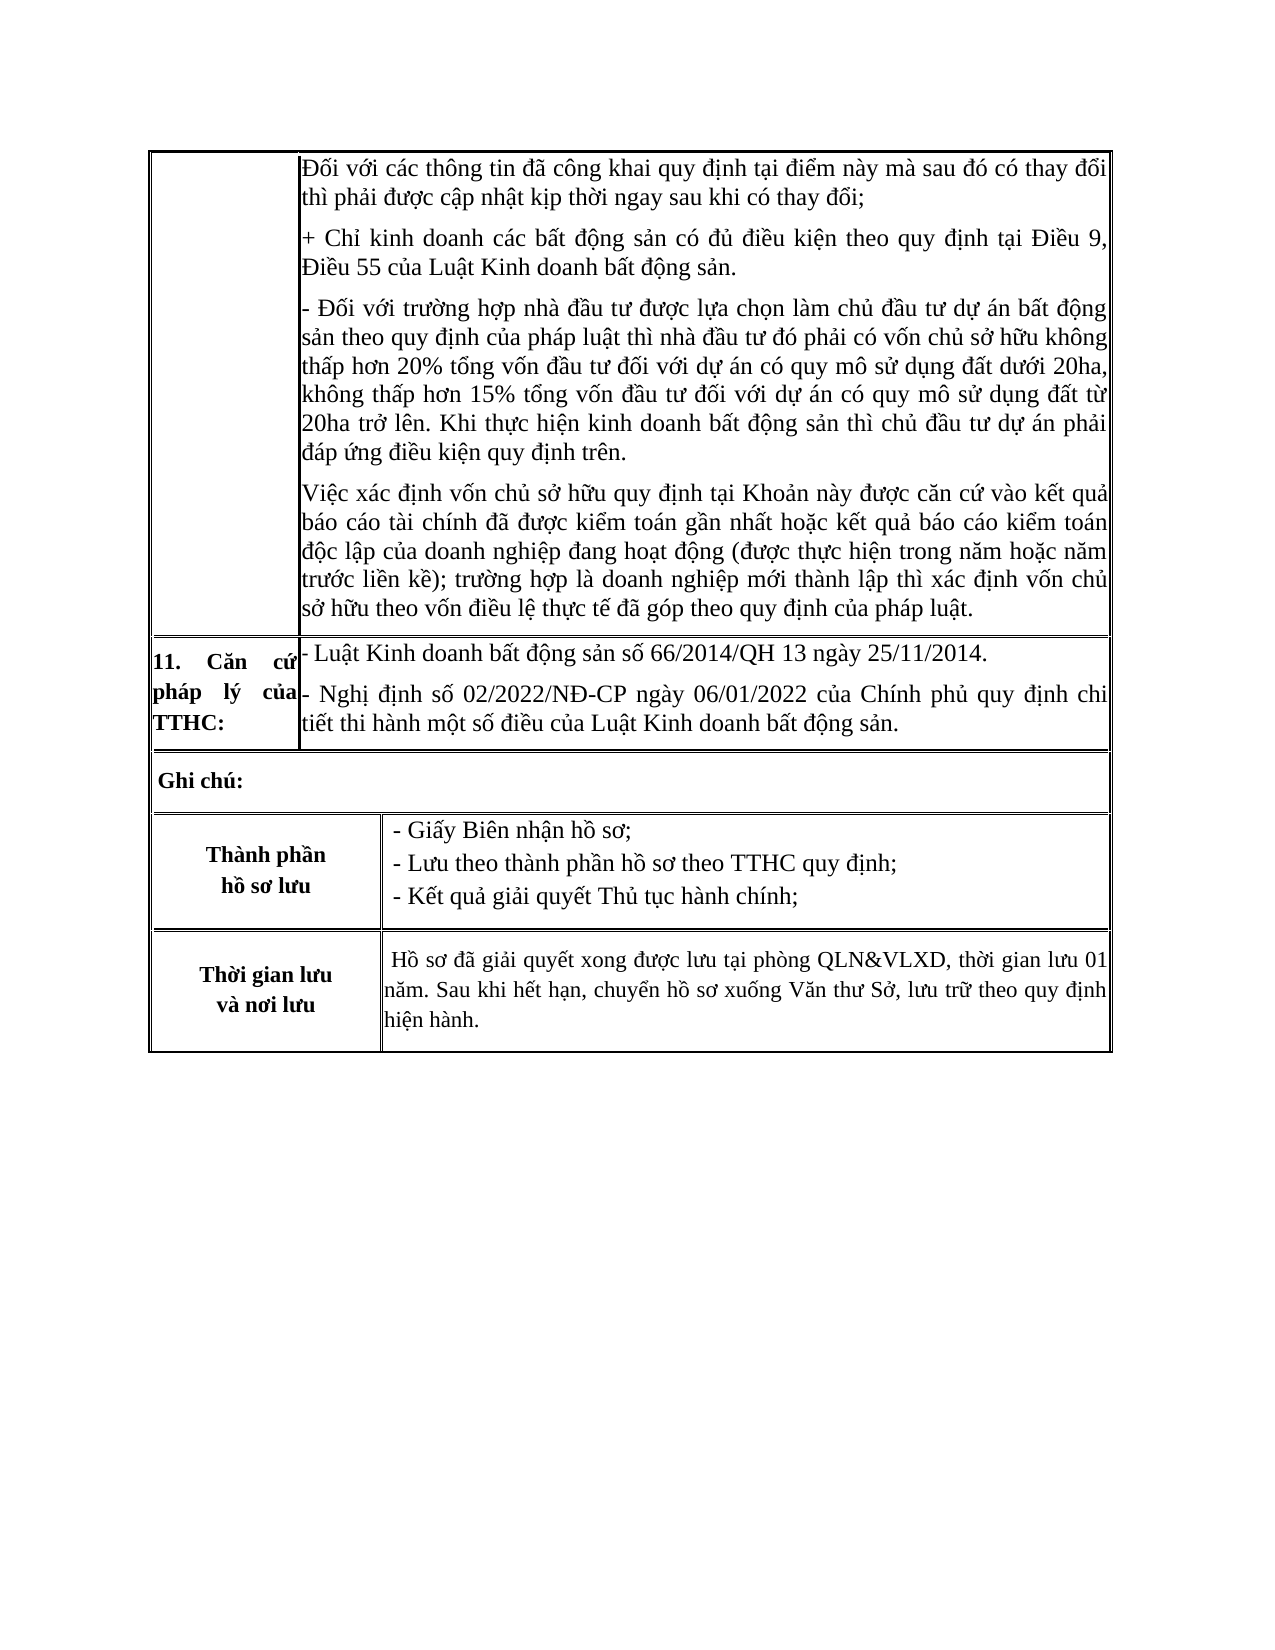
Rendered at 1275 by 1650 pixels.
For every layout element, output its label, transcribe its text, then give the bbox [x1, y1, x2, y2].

table_cell 11. Căn cứ pháp lý của TTHC: [152, 635, 298, 749]
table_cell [152, 152, 299, 634]
table_cell Thành phần hồ sơ lưu [150, 812, 382, 928]
table_cell Thời gian lưu và nơi lưu [152, 928, 380, 1051]
table_cell Ghi chú: [152, 749, 1110, 812]
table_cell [299, 153, 1109, 634]
table_cell Hồ sơ đã giải quyết xong được lưu tại phòng QLN&VLXD, thời gian lưu 01 năm. Sau khi hết hạn, chuyển hồ sơ xuống Văn thư Sở, lưu trữ theo quy định hiện hành. [383, 928, 1110, 1051]
table_cell Giấy Biên nhận hồ sơ; Lưu theo thành phần hồ sơ theo TTHC quy định; Kết quả giải quyết Thủ tục hành chính; [382, 812, 1111, 928]
table_cell - Luật Kinh doanh bất động sản số 66/2014/QH 13 ngày 25/11/2014. - Nghị định số 02/2022/NĐ-CP ngày 06/01/2022 của Chính phủ quy định chi tiết thi hành một số điều của Luật Kinh doanh bất động sản. [301, 635, 1110, 749]
